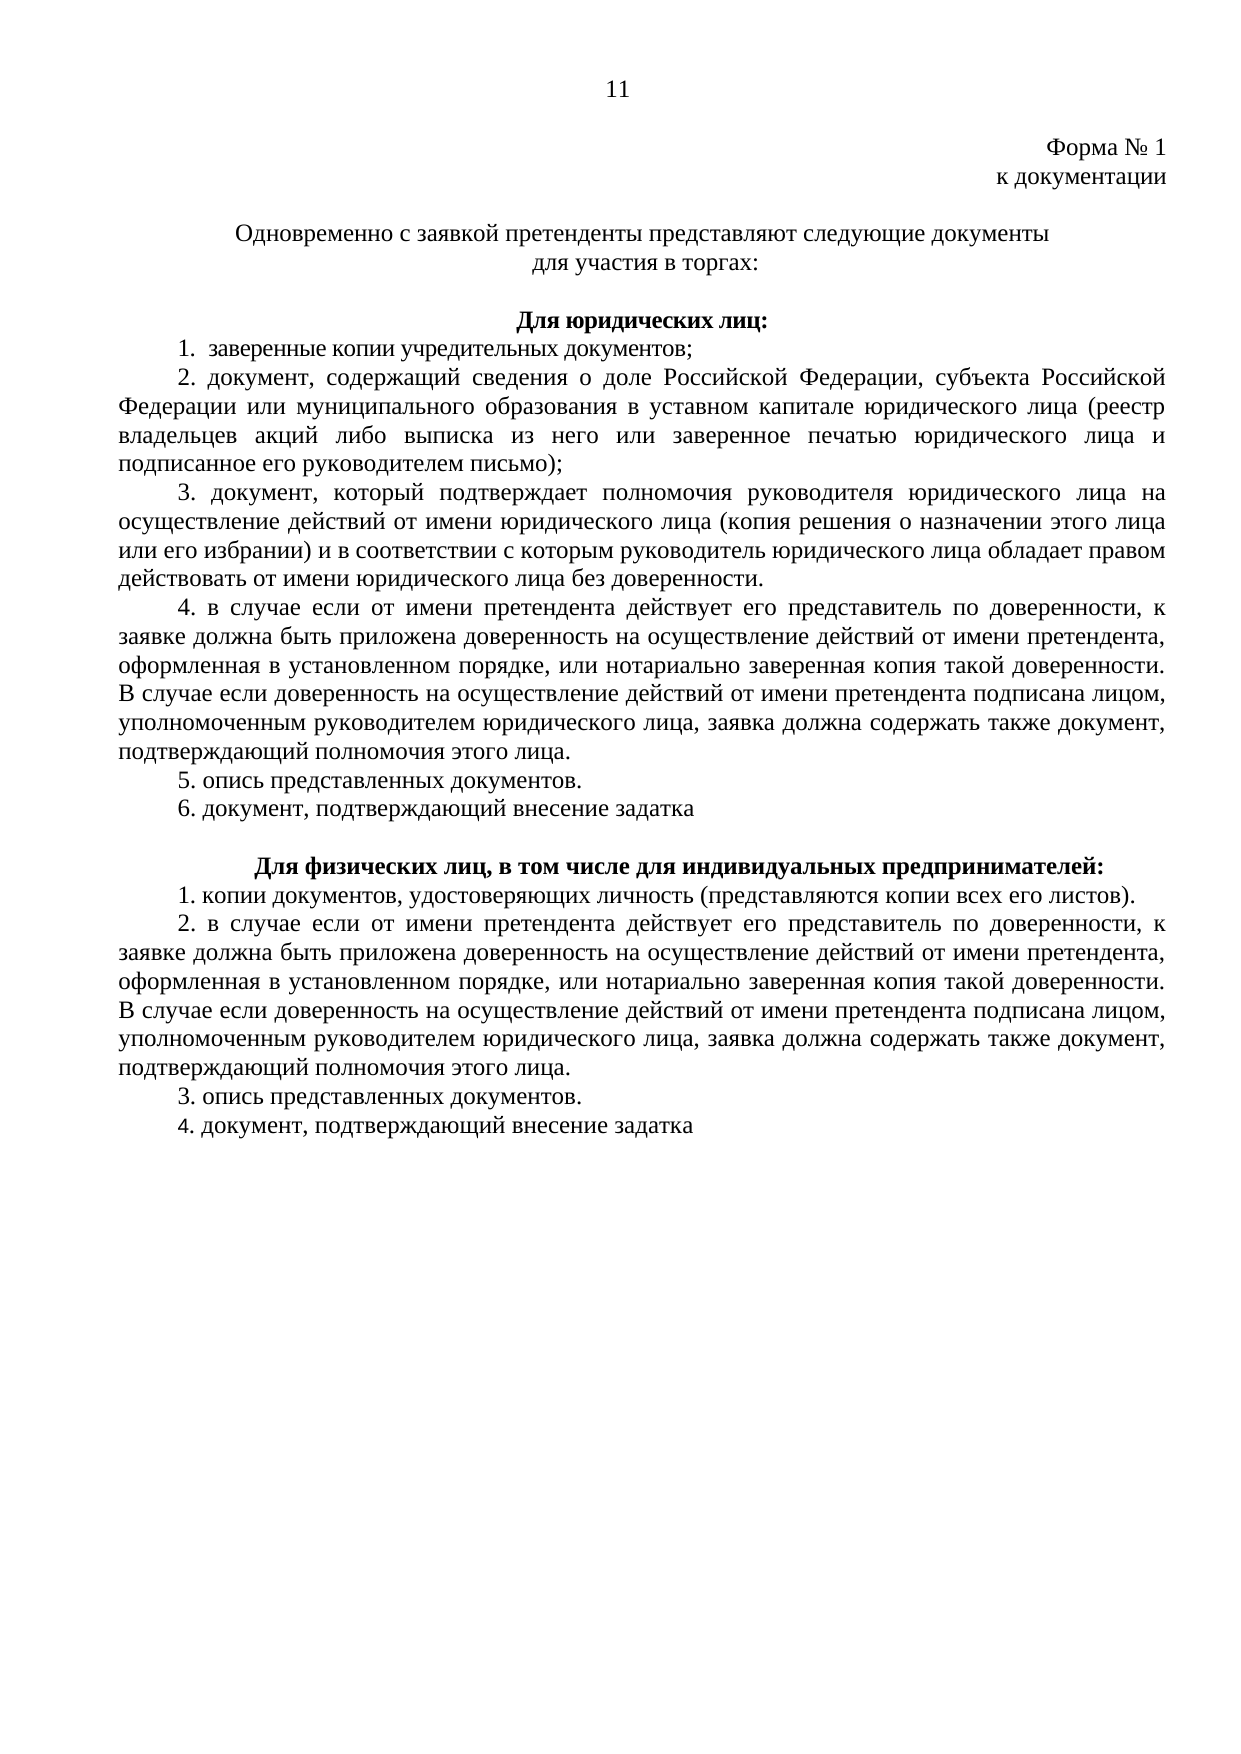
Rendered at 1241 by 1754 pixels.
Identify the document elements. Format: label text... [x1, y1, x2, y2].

text 2. документ, содержащий сведения о доле Российской Федерации, субъекта Российской Федерации или муниципального образования в уставном капитале юридического лица (реестр владельцев акций либо выписка из него или заверенное печатью юридического лица и подписанное его руководителем письмо); [118, 362, 1167, 477]
text к документации [118, 161, 1167, 190]
text 4. в случае если от имени претендента действует его представитель по доверенности, к заявке должна быть приложена доверенность на осуществление действий от имени претендента, оформленная в установленном порядке, или нотариально заверенная копия такой доверенности. В случае если доверенность на осуществление действий от имени претендента подписана лицом, уполномоченным руководителем юридического лица, заявка должна содержать также документ, подтверждающий полномочия этого лица. [118, 592, 1167, 765]
text 5. опись представленных документов. [118, 765, 1167, 793]
text 2. в случае если от имени претендента действует его представитель по доверенности, к заявке должна быть приложена доверенность на осуществление действий от имени претендента, оформленная в установленном порядке, или нотариально заверенная копия такой доверенности. В случае если доверенность на осуществление действий от имени претендента подписана лицом, уполномоченным руководителем юридического лица, заявка должна содержать также документ, подтверждающий полномочия этого лица. [118, 908, 1167, 1081]
text 3. опись представленных документов. [118, 1081, 1167, 1110]
text для участия в торгах: [118, 247, 1167, 276]
text 1. заверенные копии учредительных документов; [118, 333, 1167, 362]
text 3. документ, который подтверждает полномочия руководителя юридического лица на осуществление действий от имени юридического лица (копия решения о назначении этого лица или его избрании) и в соответствии с которым руководитель юридического лица обладает правом действовать от имени юридического лица без доверенности. [118, 477, 1167, 592]
text Для физических лиц, в том числе для индивидуальных предпринимателей: [118, 851, 1167, 880]
text 6. документ, подтверждающий внесение задатка [118, 793, 1167, 822]
text Одновременно с заявкой претенденты представляют следующие документы [118, 218, 1167, 247]
text 4. документ, подтверждающий внесение задатка [118, 1110, 1167, 1138]
text Форма № 1 [118, 132, 1167, 161]
text Для юридических лиц: [118, 305, 1167, 333]
text 1. копии документов, удостоверяющих личность (представляются копии всех его листов). [118, 880, 1167, 908]
